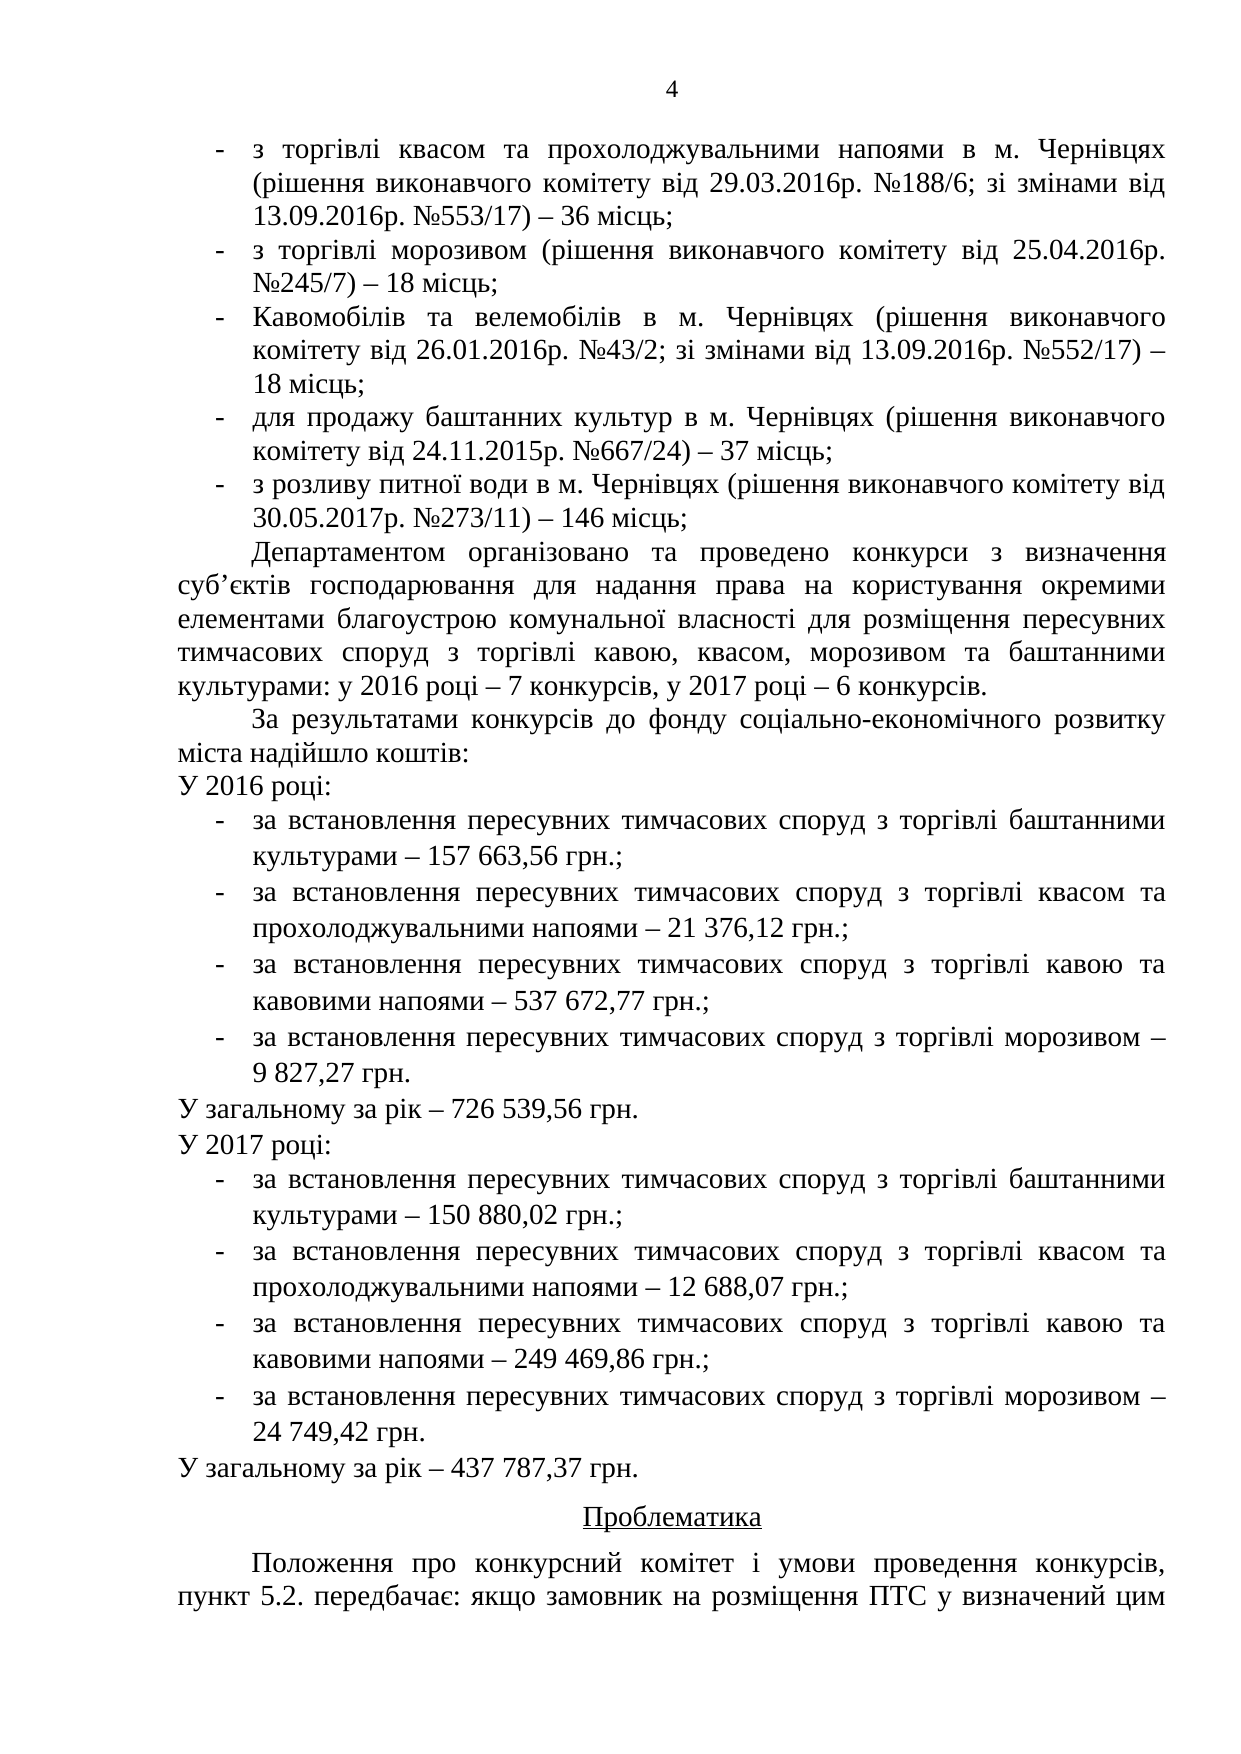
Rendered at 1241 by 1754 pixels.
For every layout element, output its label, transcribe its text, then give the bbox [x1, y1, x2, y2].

list за встановлення пересувних тимчасових споруд з торгівлі кавою та кавовими напоями – 249 469,86 грн.; [215, 1306, 1167, 1375]
list за встановлення пересувних тимчасових споруд з торгівлі баштанними культурами – 157 663,56 грн.; [215, 802, 1167, 872]
list з розливу питної води в м. Чернівцях (рішення виконавчого комітету від 30.05.2017р. №273/11) – 146 місць; [215, 467, 1167, 534]
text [177, 1545, 1167, 1612]
list за встановлення пересувних тимчасових споруд з торгівлі морозивом – 9 827,27 грн. [215, 1019, 1167, 1089]
list для продажу баштанних культур в м. Чернівцях (рішення виконавчого комітету від 24.11.2015р. №667/24) – 37 місць; [215, 399, 1167, 467]
list з торгівлі квасом та прохолоджувальними напоями в м. Чернівцях (рішення виконавчого комітету від 29.03.2016р. №188/6; зі змінами від 13.09.2016р. №553/17) – 36 місць; [215, 131, 1167, 232]
text У 2016 році: [177, 768, 1167, 802]
list Кавомобілів та велемобілів в м. Чернівцях (рішення виконавчого комітету від 26.01.2016р. №43/2; зі змінами від 13.09.2016р. №552/17) – 18 місць; [215, 299, 1167, 399]
list з торгівлі морозивом (рішення виконавчого комітету від 25.04.2016р. №245/7) – 18 місць; [215, 232, 1167, 299]
list за встановлення пересувних тимчасових споруд з торгівлі квасом та прохолоджувальними напоями – 21 376,12 грн.; [215, 874, 1167, 944]
text У 2017 році: [177, 1127, 1167, 1161]
text Департаментом організовано та проведено конкурси з визначення суб’єктів господарювання для надання права на користування окремими елементами благоустрою комунальної власності для розміщення пересувних тимчасових споруд з торгівлі кавою, квасом, морозивом та баштанними культурами: у 2016 році – 7 конкурсів, у 2017 році – 6 конкурсів. [177, 534, 1167, 701]
text Проблематика [177, 1499, 1167, 1532]
list за встановлення пересувних тимчасових споруд з торгівлі морозивом – 24 749,42 грн. [215, 1378, 1167, 1447]
list за встановлення пересувних тимчасових споруд з торгівлі кавою та кавовими напоями – 537 672,77 грн.; [215, 947, 1167, 1016]
list за встановлення пересувних тимчасових споруд з торгівлі квасом та прохолоджувальними напоями – 12 688,07 грн.; [215, 1233, 1167, 1303]
list У загальному за рік – 726 539,56 грн. [177, 1091, 1167, 1125]
text За результатами конкурсів до фонду соціально-економічного розвитку міста надійшло коштів: [177, 701, 1167, 768]
list У загальному за рік – 437 787,37 грн. [177, 1450, 1167, 1484]
list за встановлення пересувних тимчасових споруд з торгівлі баштанними культурами – 150 880,02 грн.; [215, 1161, 1167, 1231]
